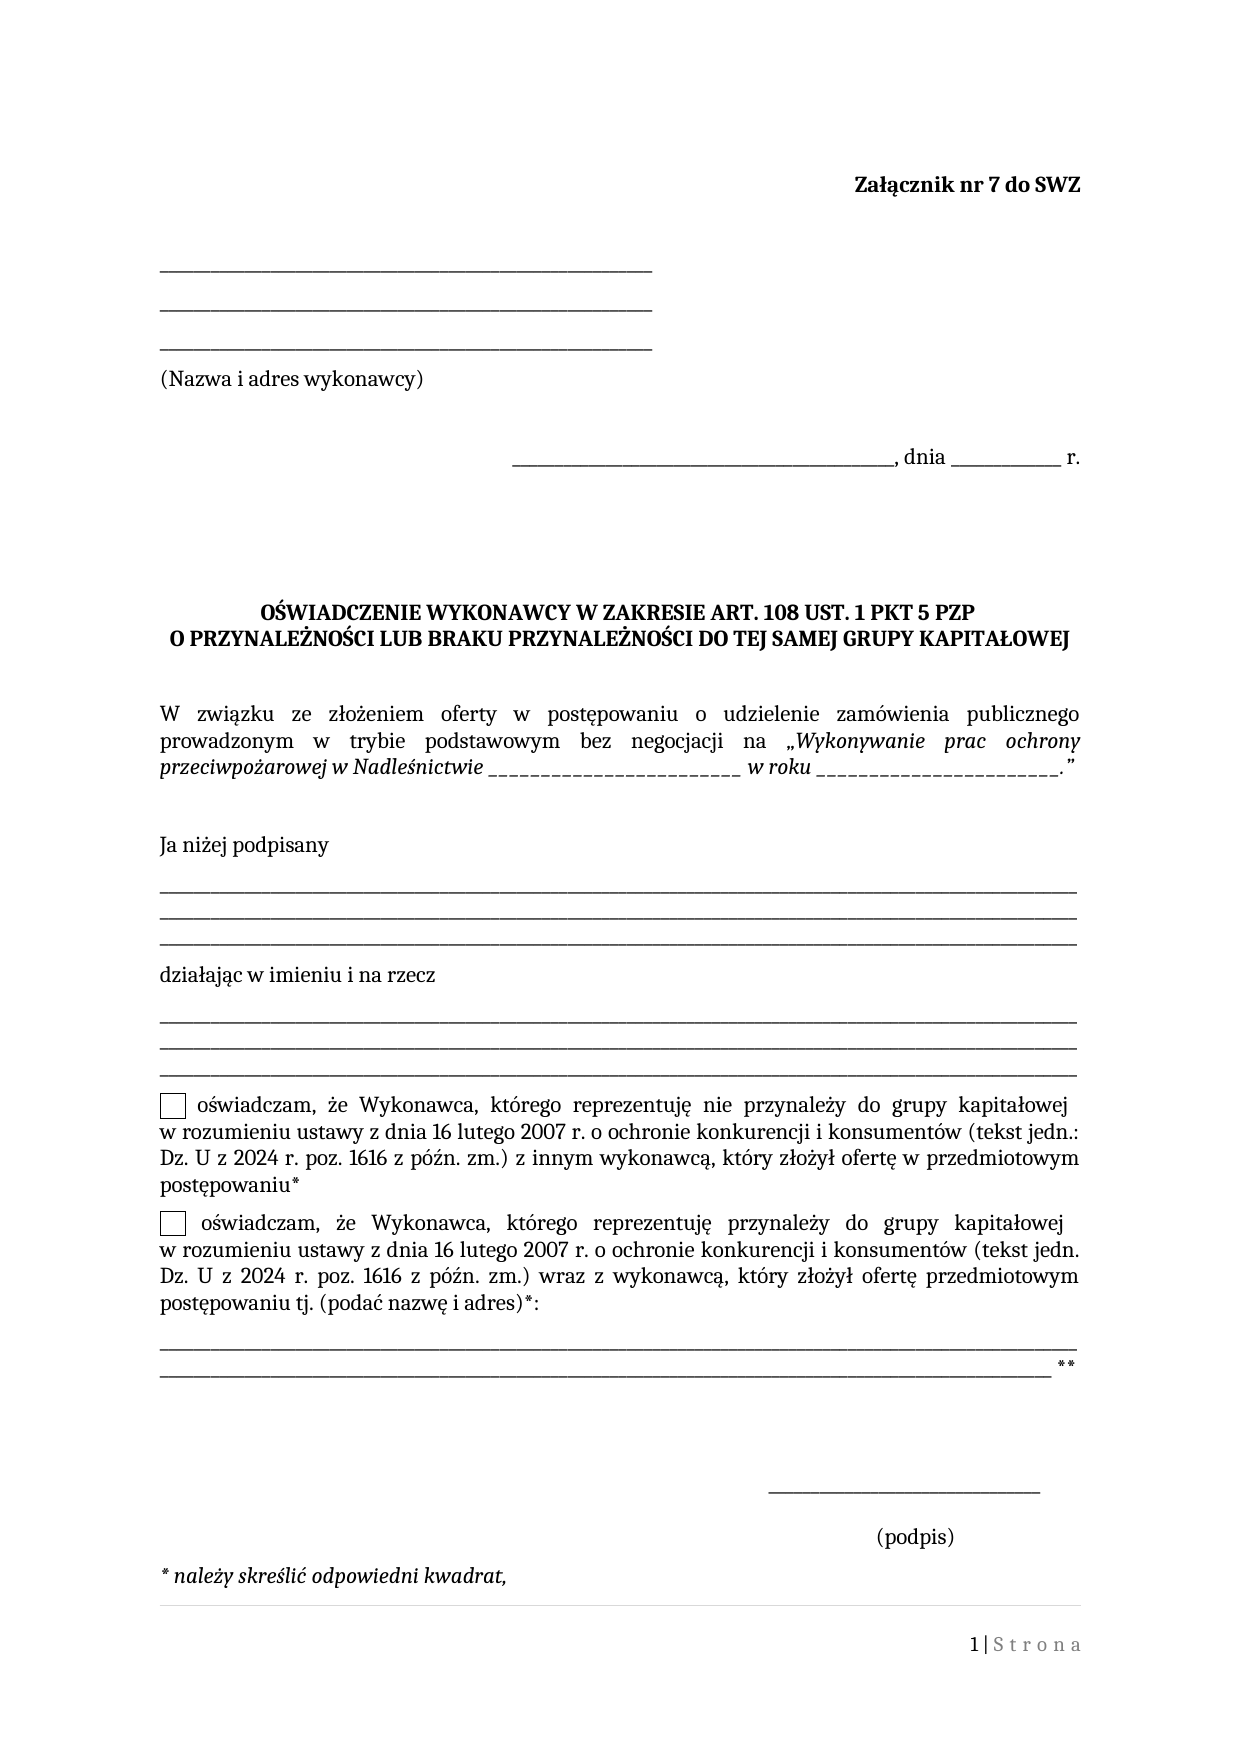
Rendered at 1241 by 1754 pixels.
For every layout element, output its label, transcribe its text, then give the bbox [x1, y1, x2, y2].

text oświadczam, że Wykonawca, którego reprezentuję przynależy do grupy kapitałowej w rozumieniu ustawy z dnia 16 lutego 2007 r. o ochronie konkurencji i konsumentów (tekst jedn. Dz. U z 2024 r. poz. 1616 z późn. zm.) wraz z wykonawcą, który złożył ofertę przedmiotowym postępowaniu tj. (podać nazwę i adres)*: [159, 1210, 1081, 1316]
text Załącznik nr 7 do SWZ [159, 172, 1081, 198]
text ____________________________________________________________________________________________________________________________________________________________________________________________________________________________________________________________________________________________________________________________________ [159, 1001, 1081, 1080]
text działając w imieniu i na rzecz [159, 962, 1081, 988]
text _____________________________________________, dnia _____________ r. [159, 444, 1081, 470]
text _____________________________________________________________________________________________________________________________________________________________________________________________________________________ ** [159, 1328, 1081, 1381]
text (Nazwa i adres wykonawcy) [159, 366, 1081, 393]
text __________________________________________________________ [159, 288, 1081, 315]
text __________________________________________________________ [159, 327, 1081, 354]
text ________________________________ (podpis) [750, 1471, 1081, 1550]
text __________________________________________________________ [159, 250, 1081, 276]
text Ja niżej podpisany [159, 831, 1081, 858]
text ____________________________________________________________________________________________________________________________________________________________________________________________________________________________________________________________________________________________________________________________________ [159, 870, 1081, 949]
text OŚWIADCZENIE WYKONAWCY W ZAKRESIE ART. 108 UST. 1 PKT 5 PZP O PRZYNALEŻNOŚCI LUB BRAKU PRZYNALEŻNOŚCI DO TEJ SAMEJ GRUPY KAPITAŁOWEJ [159, 599, 1081, 652]
text * należy skreślić odpowiedni kwadrat, [159, 1563, 1081, 1589]
text oświadczam, że Wykonawca, którego reprezentuję nie przynależy do grupy kapitałowej w rozumieniu ustawy z dnia 16 lutego 2007 r. o ochronie konkurencji i konsumentów (tekst jedn.: Dz. U z 2024 r. poz. 1616 z późn. zm.) z innym wykonawcą, który złożył ofertę w przedmiotowym postępowaniu* [159, 1092, 1081, 1198]
text W związku ze złożeniem oferty w postępowaniu o udzielenie zamówienia publicznego prowadzonym w trybie podstawowym bez negocjacji na „Wykonywanie prac ochrony przeciwpożarowej w Nadleśnictwie ________________________ w roku _______________________.” [159, 701, 1081, 780]
